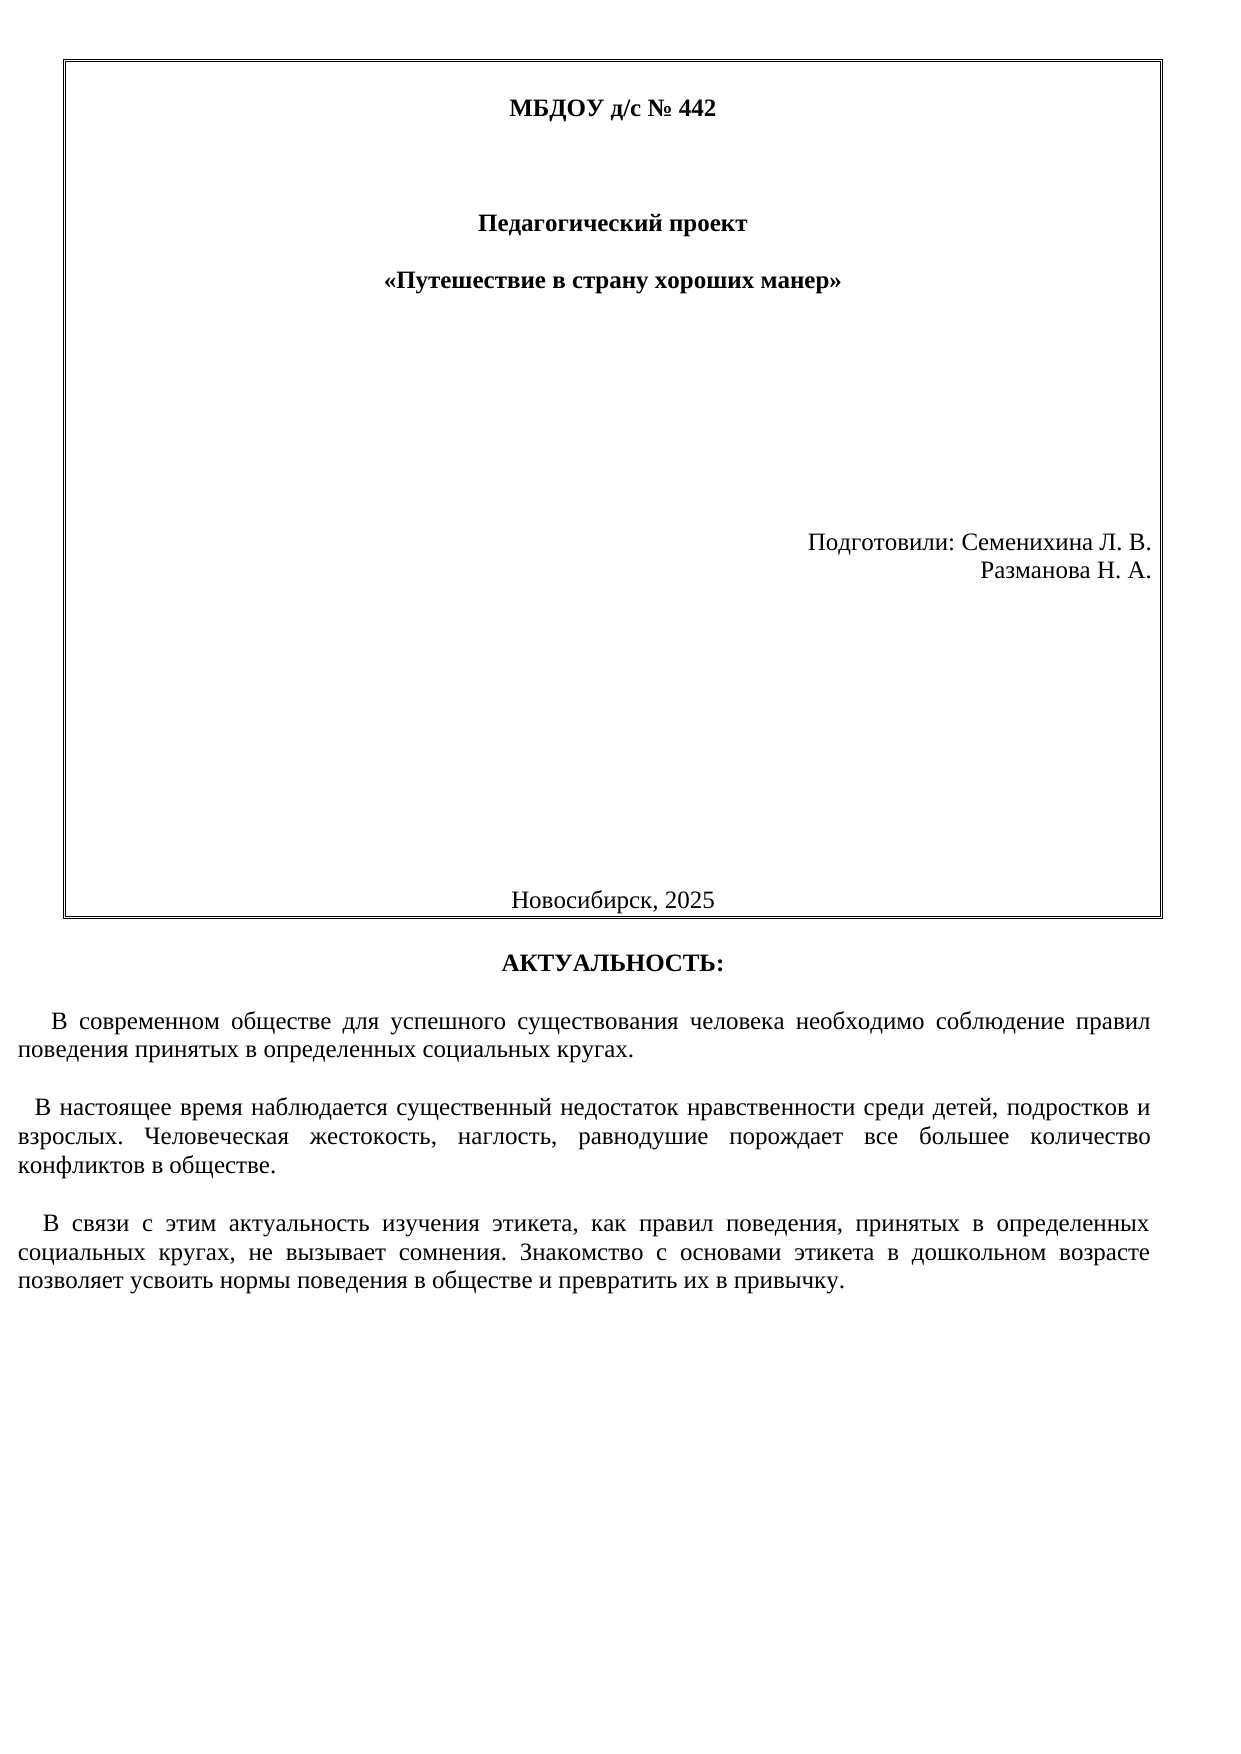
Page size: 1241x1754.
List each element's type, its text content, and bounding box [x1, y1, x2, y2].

text В настоящее время наблюдается существенный недостаток нравственности среди детей, подростков и взрослых. Человеческая жестокость, наглость, равнодушие порождает все большее количество конфликтов в обществе. [18, 1092, 1152, 1179]
text Педагогический проект [74, 208, 1152, 237]
text В современном обществе для успешного существования человека необходимо соблюдение правил поведения принятых в определенных социальных кругах. [18, 1006, 1152, 1063]
text Новосибирск, 2025 [66, 879, 1160, 916]
text В связи с этим актуальность изучения этикета, как правил поведения, принятых в определенных социальных кругах, не вызывает сомнения. Знакомство с основами этикета в дошкольном возрасте позволяет усвоить нормы поведения в обществе и превратить их в привычку. [18, 1208, 1152, 1294]
text МБДОУ д/с № 442 [74, 93, 1152, 122]
text «Путешествие в страну хороших манер» [74, 266, 1152, 294]
text Разманова Н. А. [74, 555, 1152, 584]
text Подготовили: Семенихина Л. В. [74, 527, 1152, 555]
text АКТУАЛЬНОСТЬ: [74, 948, 1152, 977]
